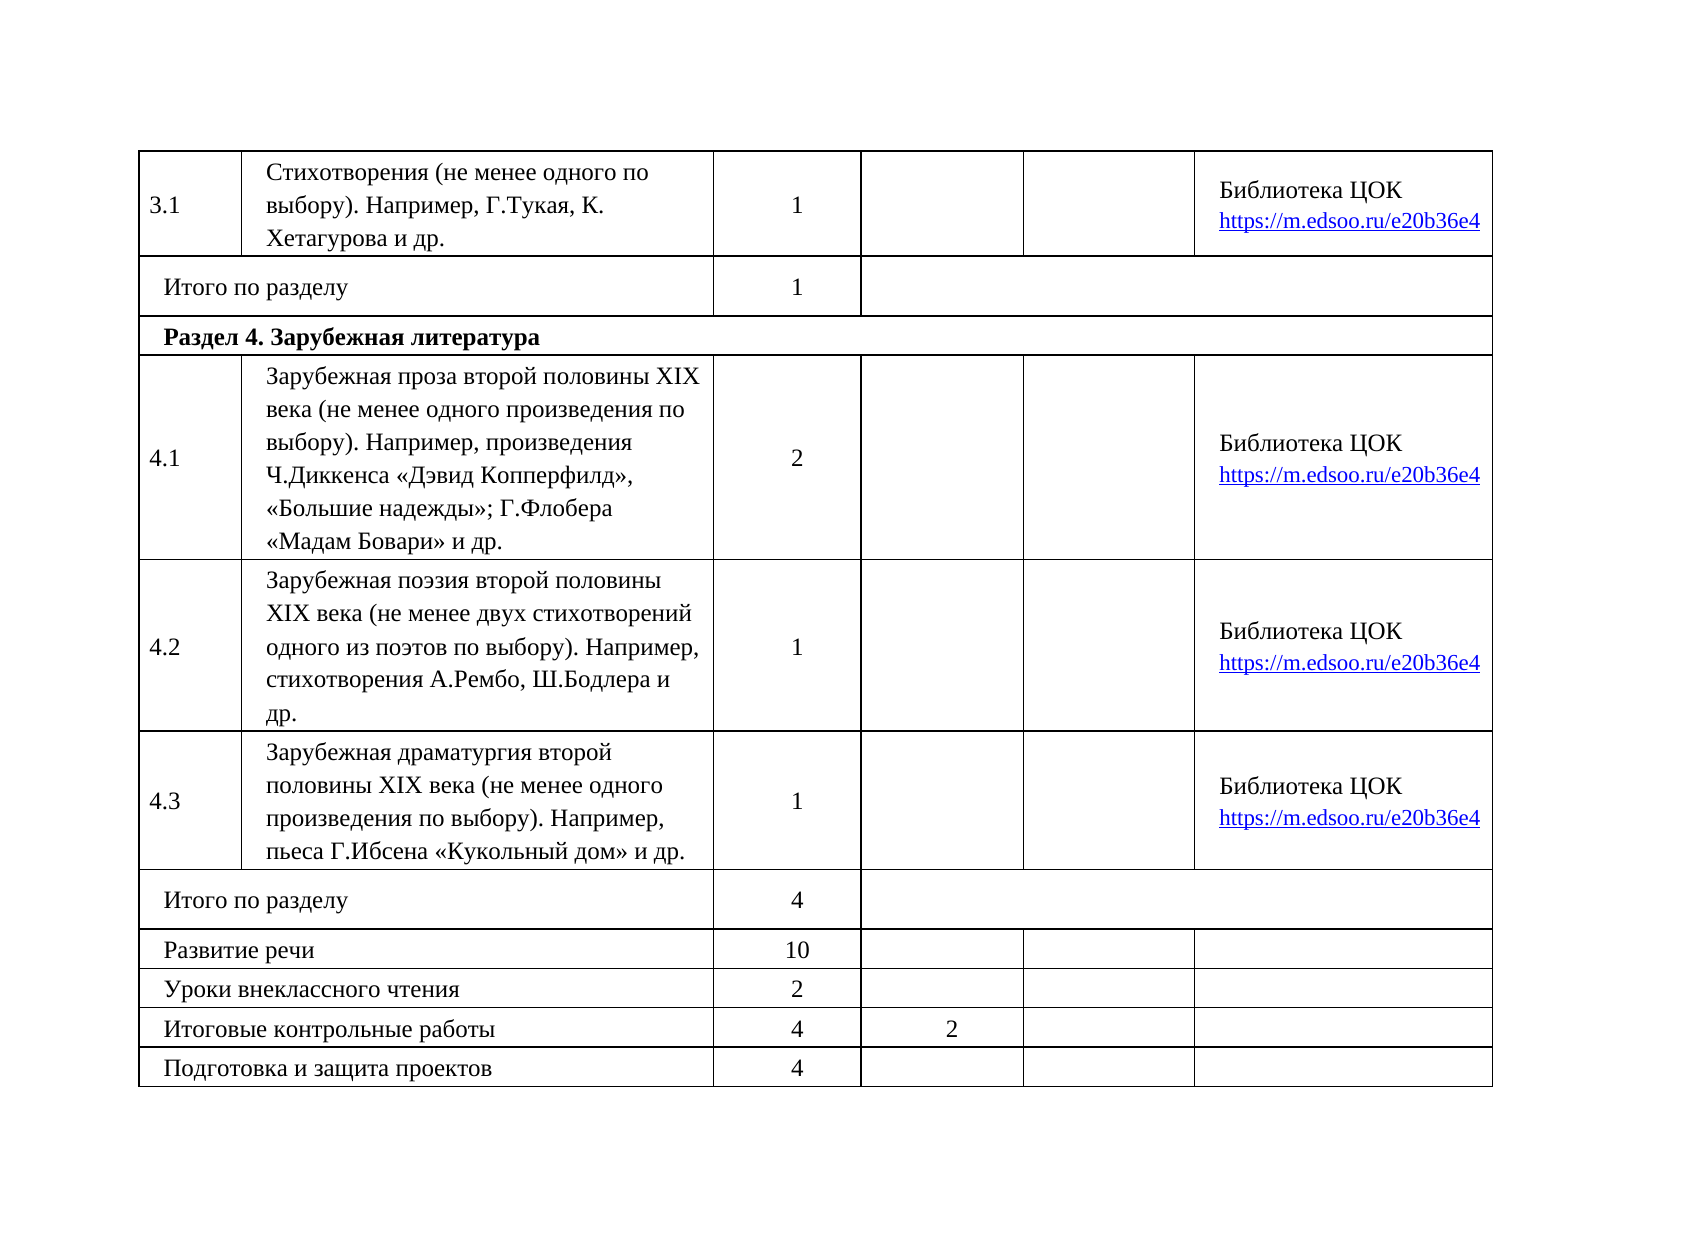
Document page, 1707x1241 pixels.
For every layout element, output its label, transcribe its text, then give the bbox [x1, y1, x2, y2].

table_cell [1024, 560, 1194, 730]
table_cell Итого по разделу [140, 870, 713, 928]
table_cell Зарубежная проза второй половины XIX века (не менее одного произведения по выбору). Например, произведения Ч.Диккенса «Дэвид Копперфилд», «Большие надежды»; Г.Флобера «Мадам Бовари» и др. [242, 356, 713, 559]
table_cell [1024, 1048, 1194, 1086]
table_cell [862, 1048, 1023, 1086]
table_cell [862, 257, 1492, 315]
table_cell [1195, 969, 1492, 1007]
table_cell [1024, 356, 1194, 559]
table_cell Зарубежная поэзия второй половины XIX века (не менее двух стихотворений одного из поэтов по выбору). Например, стихотворения А.Рембо, Ш.Бодлера и др. [242, 560, 713, 730]
table_cell [862, 356, 1023, 559]
table_cell 4.1 [140, 356, 241, 559]
table_cell 4.3 [140, 732, 241, 869]
table_cell 1 [714, 152, 860, 255]
table_cell Раздел 4. Зарубежная литература [140, 317, 1492, 354]
table_cell Зарубежная драматургия второй половины XIX века (не менее одного произведения по выбору). Например, пьеса Г.Ибсена «Кукольный дом» и др. [242, 732, 713, 869]
table_cell Библиотека ЦОК https://m.edsoo.ru/e20b36e4 [1195, 560, 1492, 730]
table_cell [862, 152, 1023, 255]
table_cell Уроки внеклассного чтения [140, 969, 713, 1007]
table_cell [1195, 1008, 1492, 1046]
table_cell Итого по разделу [140, 257, 713, 315]
table_cell [1024, 1008, 1194, 1046]
table_cell [862, 560, 1023, 730]
table_cell 3.1 [140, 152, 241, 255]
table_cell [1195, 152, 1492, 255]
table_cell Итоговые контрольные работы [140, 1008, 713, 1046]
table_cell Развитие речи [140, 930, 713, 967]
table_cell 4 [714, 870, 860, 928]
table_cell 1 [714, 560, 860, 730]
table_cell [1024, 969, 1194, 1007]
table_cell [1195, 1048, 1492, 1086]
table_cell [1195, 930, 1492, 967]
table_cell [862, 969, 1023, 1007]
table_cell Стихотворения (не менее одного по выбору). Например, Г.Тукая, К. Хетагурова и др. [242, 152, 713, 255]
table_cell [862, 930, 1023, 967]
table_cell Подготовка и защита проектов [140, 1048, 713, 1086]
table_cell [1024, 732, 1194, 869]
table_cell 4 [714, 1008, 860, 1046]
table_cell 2 [714, 969, 860, 1007]
table_cell [862, 870, 1492, 928]
table_cell 1 [714, 732, 860, 869]
table_cell 4.2 [140, 560, 241, 730]
table_cell 10 [714, 930, 860, 967]
table_cell [1024, 930, 1194, 967]
table_cell 1 [714, 257, 860, 315]
table_cell [862, 732, 1023, 869]
table_cell 4 [714, 1048, 860, 1086]
table_cell Библиотека ЦОК https://m.edsoo.ru/e20b36e4 [1195, 356, 1492, 559]
table_cell Библиотека ЦОК https://m.edsoo.ru/e20b36e4 [1195, 732, 1492, 869]
table_cell [1024, 152, 1194, 255]
table_cell 2 [714, 356, 860, 559]
table_cell 2 [862, 1008, 1023, 1046]
